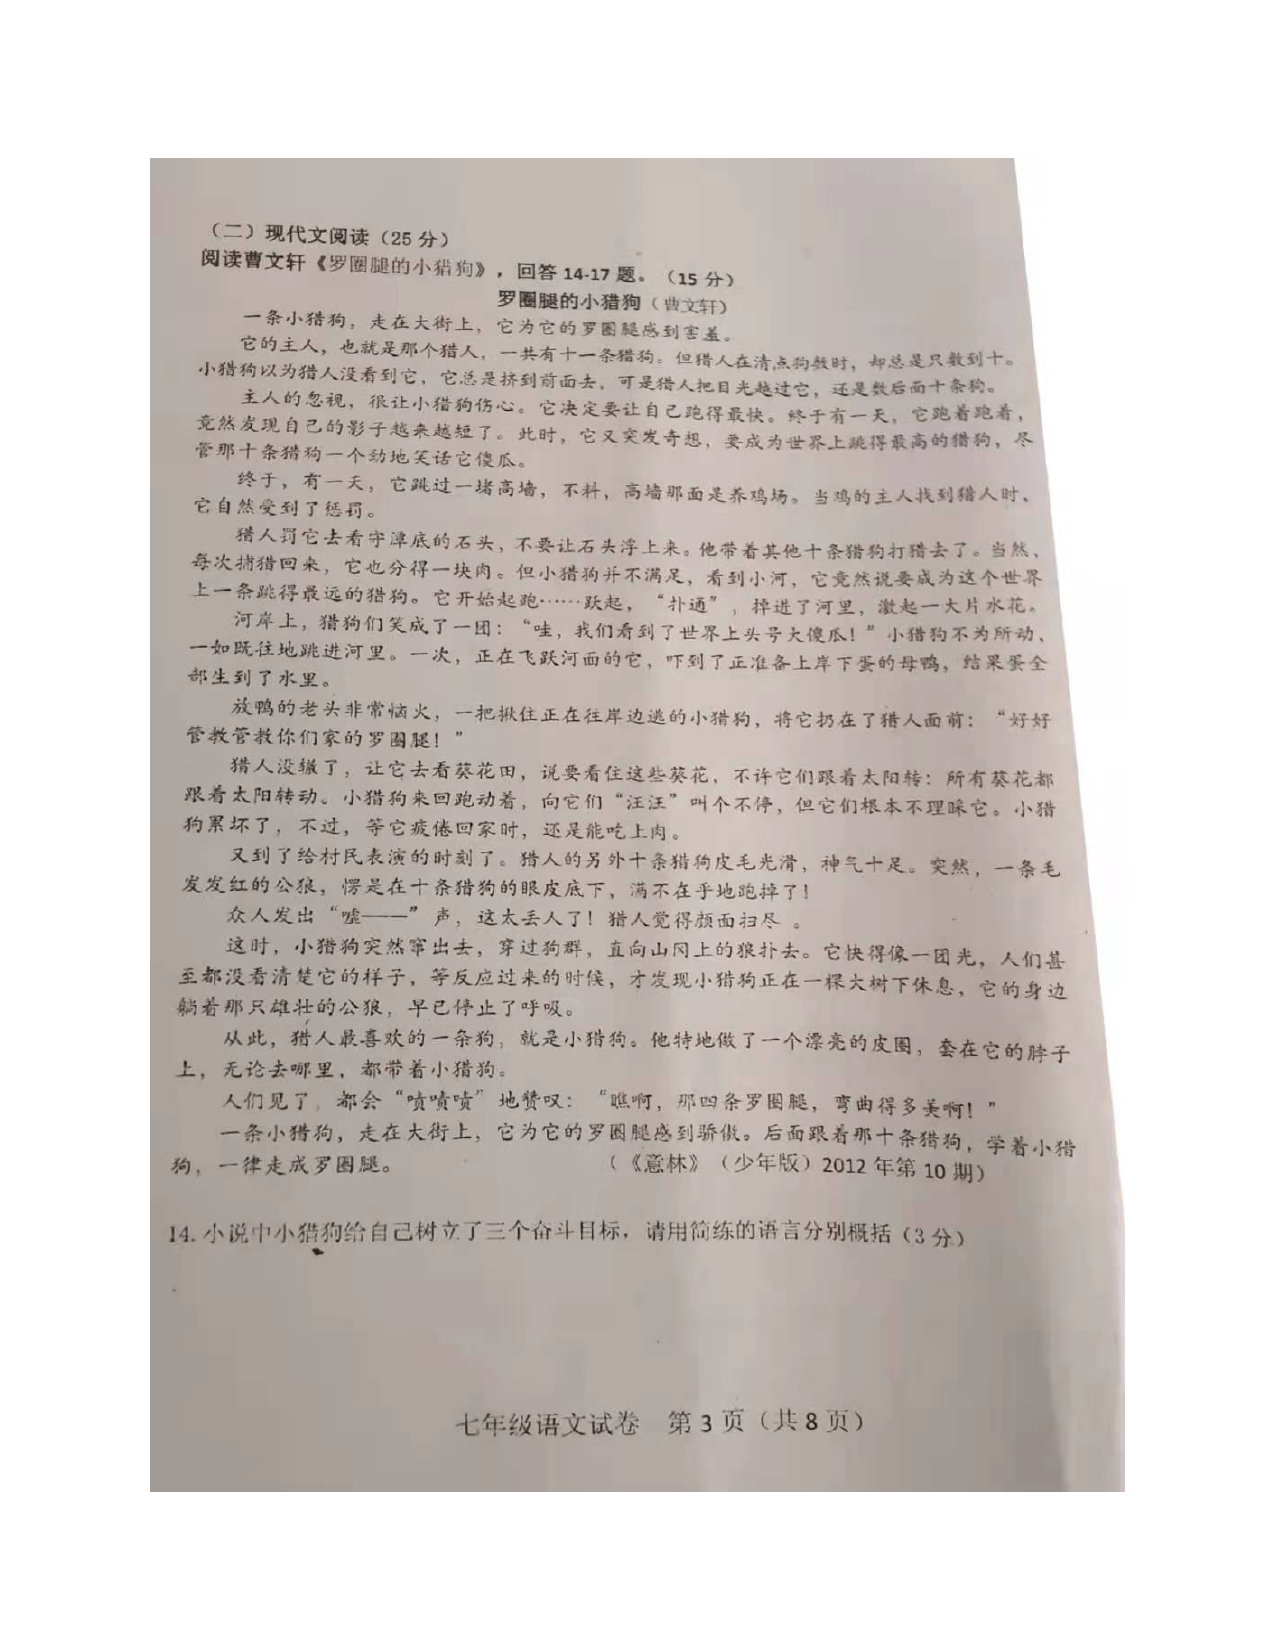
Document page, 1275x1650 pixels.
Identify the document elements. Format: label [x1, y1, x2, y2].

picture [150, 158, 1125, 1492]
